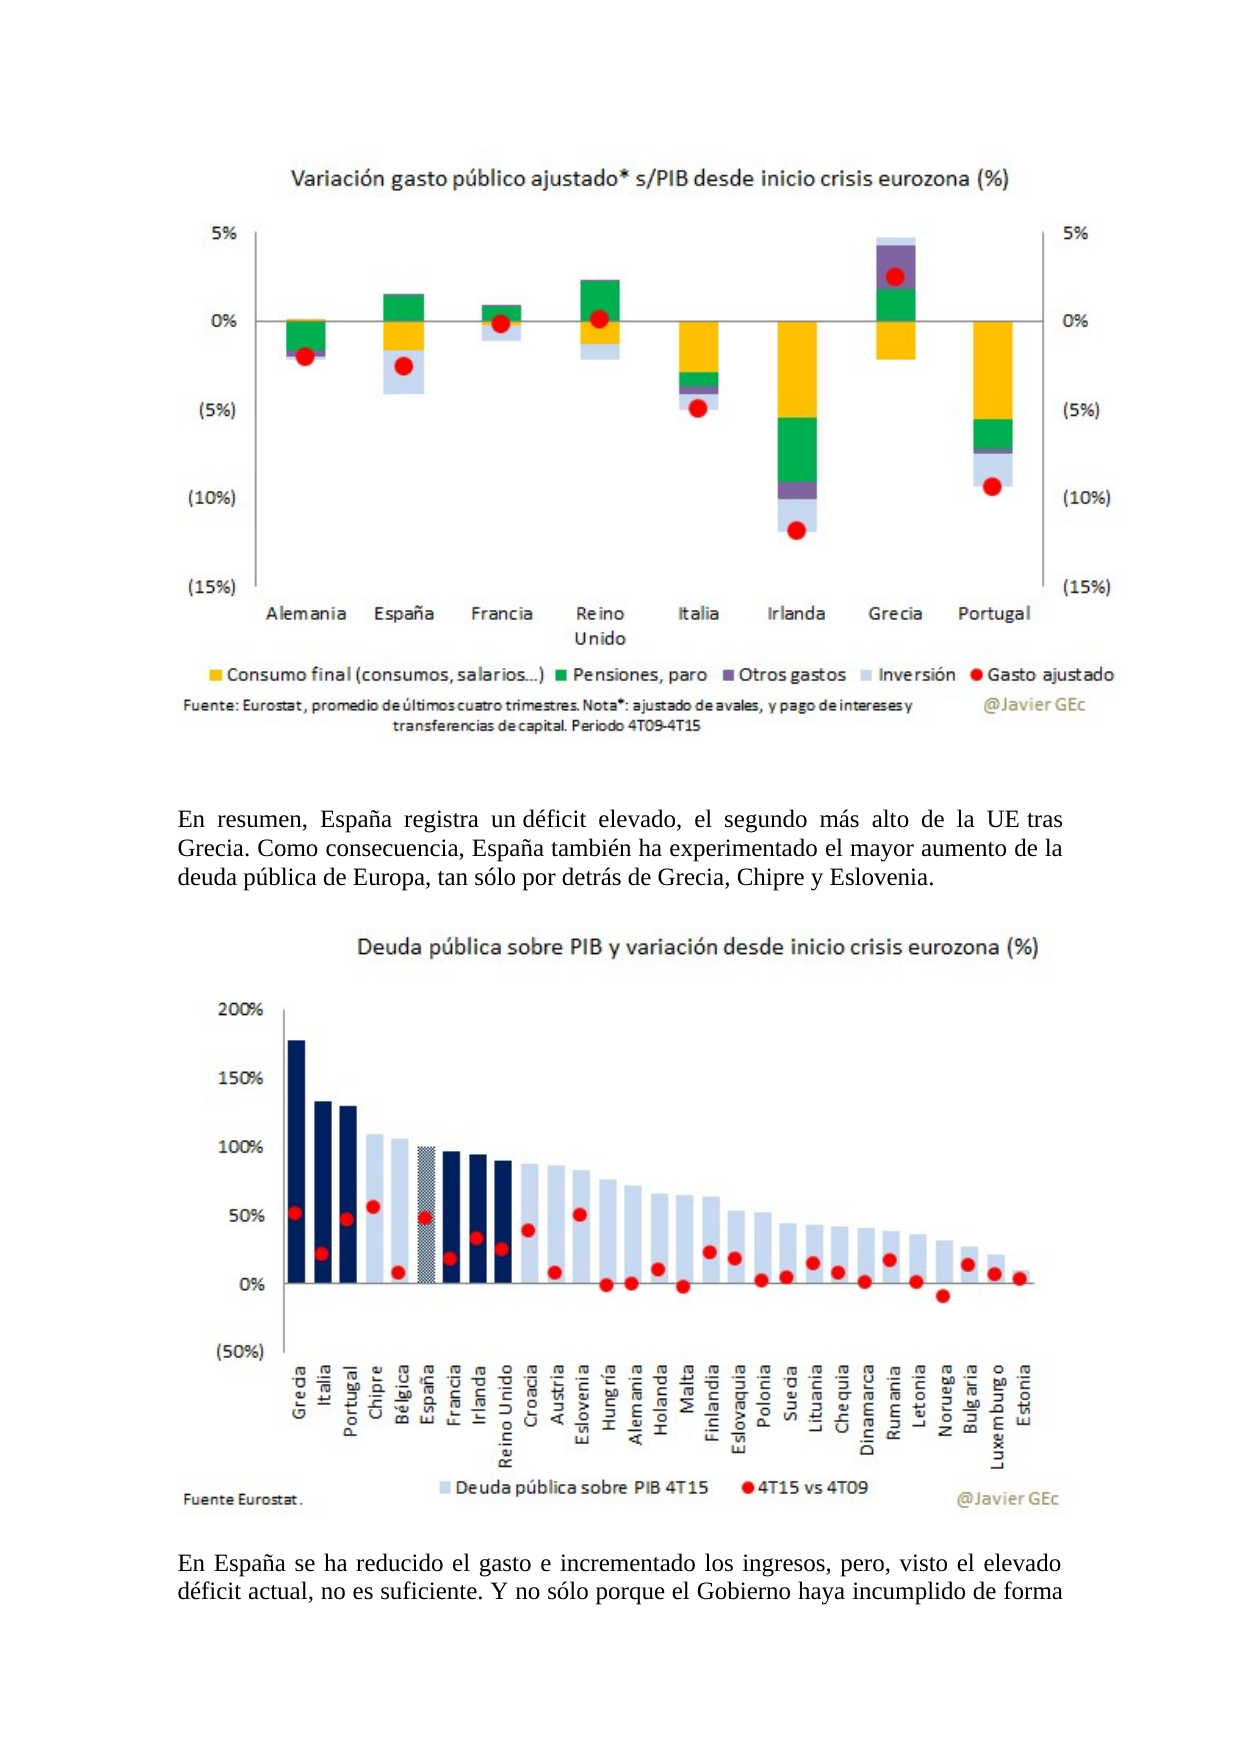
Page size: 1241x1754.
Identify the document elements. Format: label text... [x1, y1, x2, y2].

text En resumen, España registra un déficit elevado, el segundo más alto de la UE tras Grecia. Como consecuencia, España también ha experimentado el mayor aumento de la deuda pública de Europa, tan sólo por detrás de Grecia, Chipre y Eslovenia. [177, 804, 1063, 891]
picture [177, 928, 1123, 1519]
picture [177, 147, 1123, 739]
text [177, 1548, 1063, 1605]
